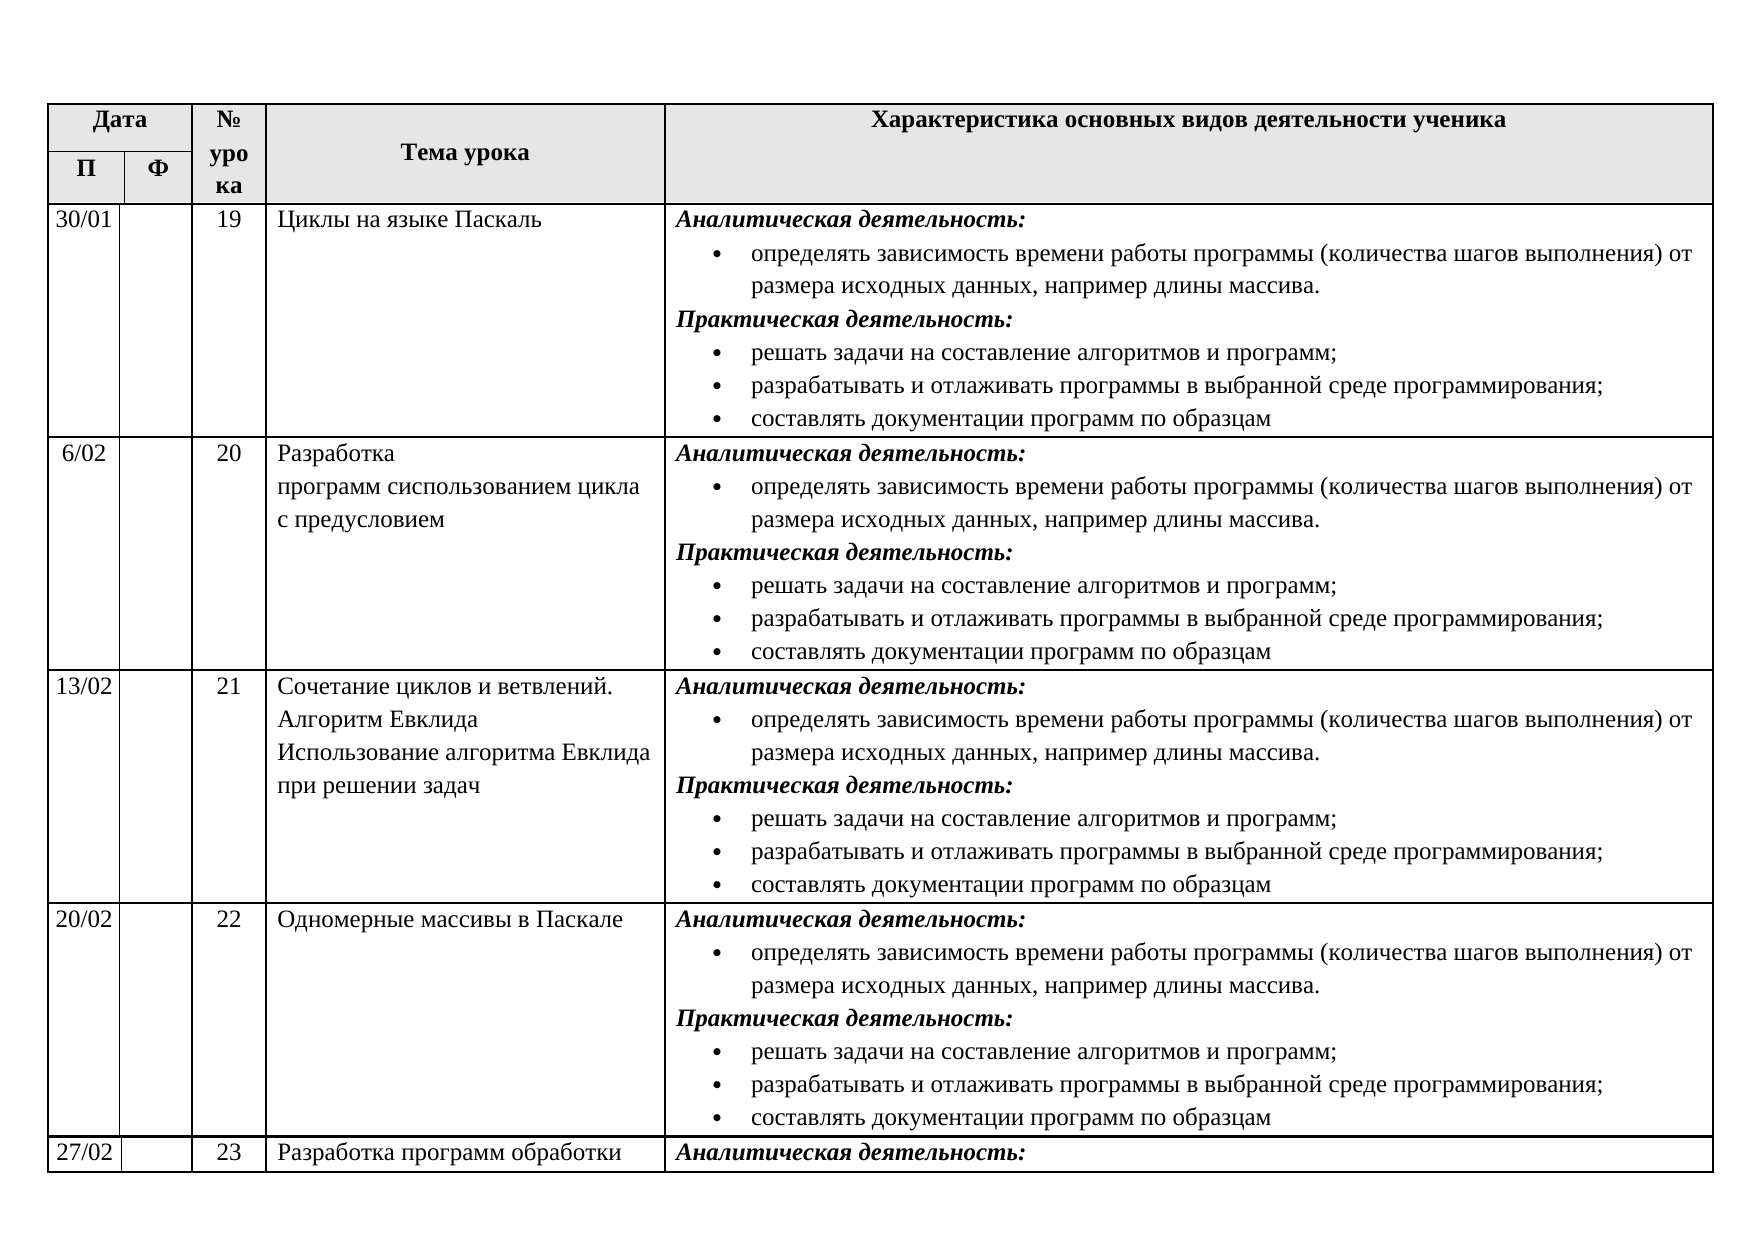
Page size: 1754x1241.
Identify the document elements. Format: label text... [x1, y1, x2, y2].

table_cell 6/02 [49, 438, 119, 669]
table_cell [120, 205, 191, 436]
table_cell [120, 438, 191, 669]
table_cell Разработка программ cиспользованием цикла с предусловием [267, 438, 664, 669]
table_cell 19 [193, 205, 265, 436]
table_cell [120, 904, 191, 1135]
table_header Тема урока [267, 105, 664, 202]
table_cell 30/01 [49, 205, 119, 436]
table_cell Сочетание циклов и ветвлений. Алгоритм Евклида Использование алгоритма Евклида при решении задач [267, 671, 664, 902]
table_cell П [49, 152, 124, 202]
table_cell 22 [193, 904, 265, 1135]
table_cell [122, 1138, 191, 1171]
table_header Характеристика основных видов деятельности ученика [666, 105, 1712, 202]
table_header Дата [49, 105, 191, 151]
table_header № урока [193, 105, 265, 202]
table_cell 20 [193, 438, 265, 669]
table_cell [666, 205, 1712, 436]
table_cell 20/02 [49, 904, 119, 1135]
table_cell 23 [193, 1138, 265, 1171]
table_cell Одномерные массивы в Паскале [267, 904, 664, 1135]
table_cell [120, 671, 191, 902]
table_cell Циклы на языке Паскаль [267, 205, 664, 436]
table_cell Ф [125, 152, 191, 202]
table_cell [267, 1138, 664, 1171]
table_cell 27/02 [49, 1138, 121, 1171]
table_cell 13/02 [49, 671, 119, 902]
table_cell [666, 1138, 1712, 1171]
table_cell 21 [193, 671, 265, 902]
